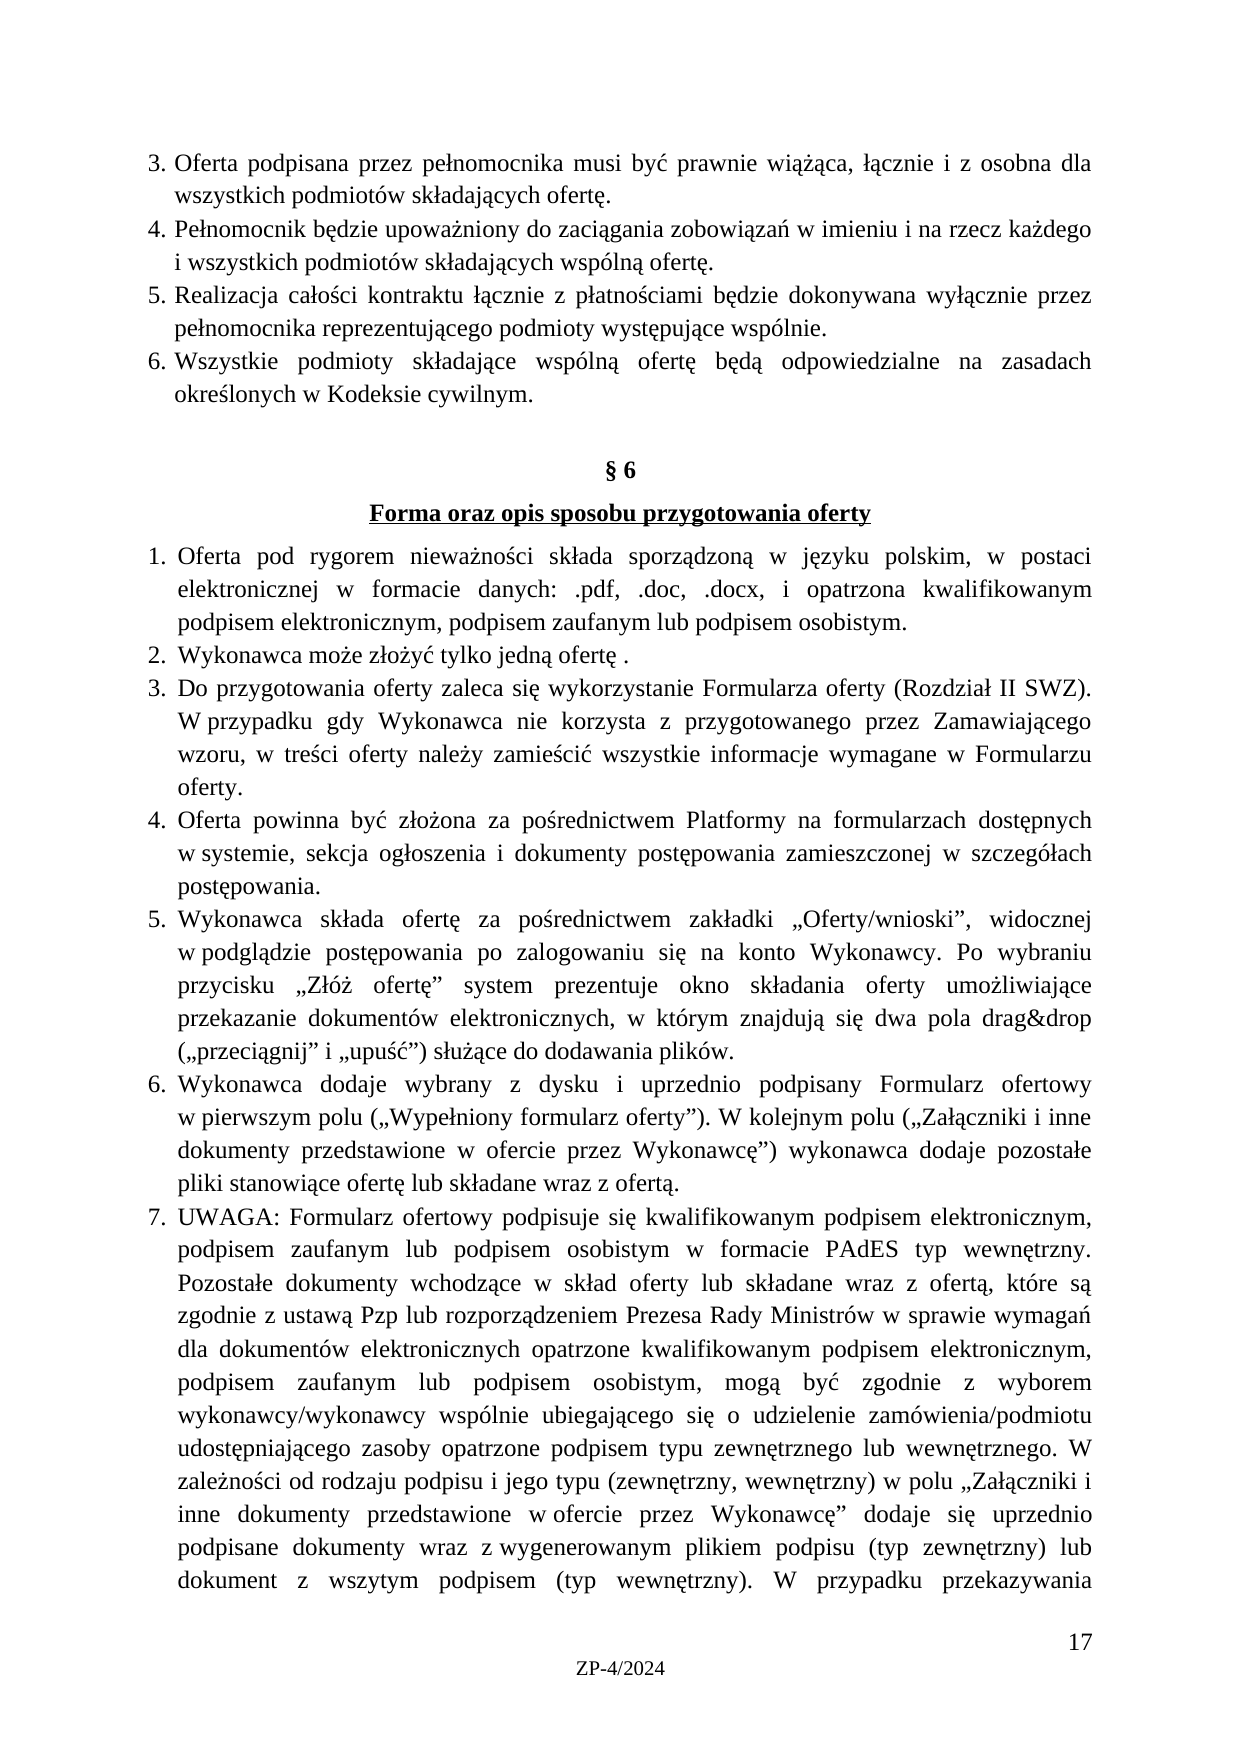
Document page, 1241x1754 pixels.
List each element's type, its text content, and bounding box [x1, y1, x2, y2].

list Oferta powinna być złożona za pośrednictwem Platformy na formularzach dostępnych w systemie, sekcja ogłoszenia i dokumenty postępowania zamieszczonej w szczegółach postępowania. [148, 805, 1093, 900]
list Wykonawca składa ofertę za pośrednictwem zakładki „Oferty/wnioski”, widocznej w podglądzie postępowania po zalogowaniu się na konto Wykonawcy. Po wybraniu przycisku „Złóż ofertę” system prezentuje okno składania oferty umożliwiające przekazanie dokumentów elektronicznych, w którym znajdują się dwa pola drag&drop („przeciągnij” i „upuść”) służące do dodawania plików. [148, 904, 1093, 1065]
list Pełnomocnik będzie upoważniony do zaciągania zobowiązań w imieniu i na rzecz każdego i wszystkich podmiotów składających wspólną ofertę. [148, 214, 1093, 275]
text Forma oraz opis sposobu przygotowania oferty [148, 498, 1093, 527]
list Do przygotowania oferty zaleca się wykorzystanie Formularza oferty (Rozdział II SWZ). W przypadku gdy Wykonawca nie korzysta z przygotowanego przez Zamawiającego wzoru, w treści oferty należy zamieścić wszystkie informacje wymagane w Formularzu oferty. [148, 673, 1093, 801]
list Realizacja całości kontraktu łącznie z płatnościami będzie dokonywana wyłącznie przez pełnomocnika reprezentującego podmioty występujące wspólnie. [148, 280, 1093, 341]
text § 6 [148, 455, 1093, 484]
list Oferta podpisana przez pełnomocnika musi być prawnie wiążąca, łącznie i z osobna dla wszystkich podmiotów składających ofertę. [148, 148, 1093, 209]
list Wykonawca może złożyć tylko jedną ofertę . [148, 640, 1093, 669]
list Wszystkie podmioty składające wspólną ofertę będą odpowiedzialne na zasadach określonych w Kodeksie cywilnym. [148, 346, 1093, 407]
list Oferta pod rygorem nieważności składa sporządzoną w języku polskim, w postaci elektronicznej w formacie danych: .pdf, .doc, .docx, i opatrzona kwalifikowanym podpisem elektronicznym, podpisem zaufanym lub podpisem osobistym. [148, 541, 1093, 636]
list Wykonawca dodaje wybrany z dysku i uprzednio podpisany Formularz ofertowy w pierwszym polu („Wypełniony formularz oferty”). W kolejnym polu („Załączniki i inne dokumenty przedstawione w ofercie przez Wykonawcę”) wykonawca dodaje pozostałe pliki stanowiące ofertę lub składane wraz z ofertą. [148, 1069, 1093, 1197]
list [148, 1202, 1093, 1593]
